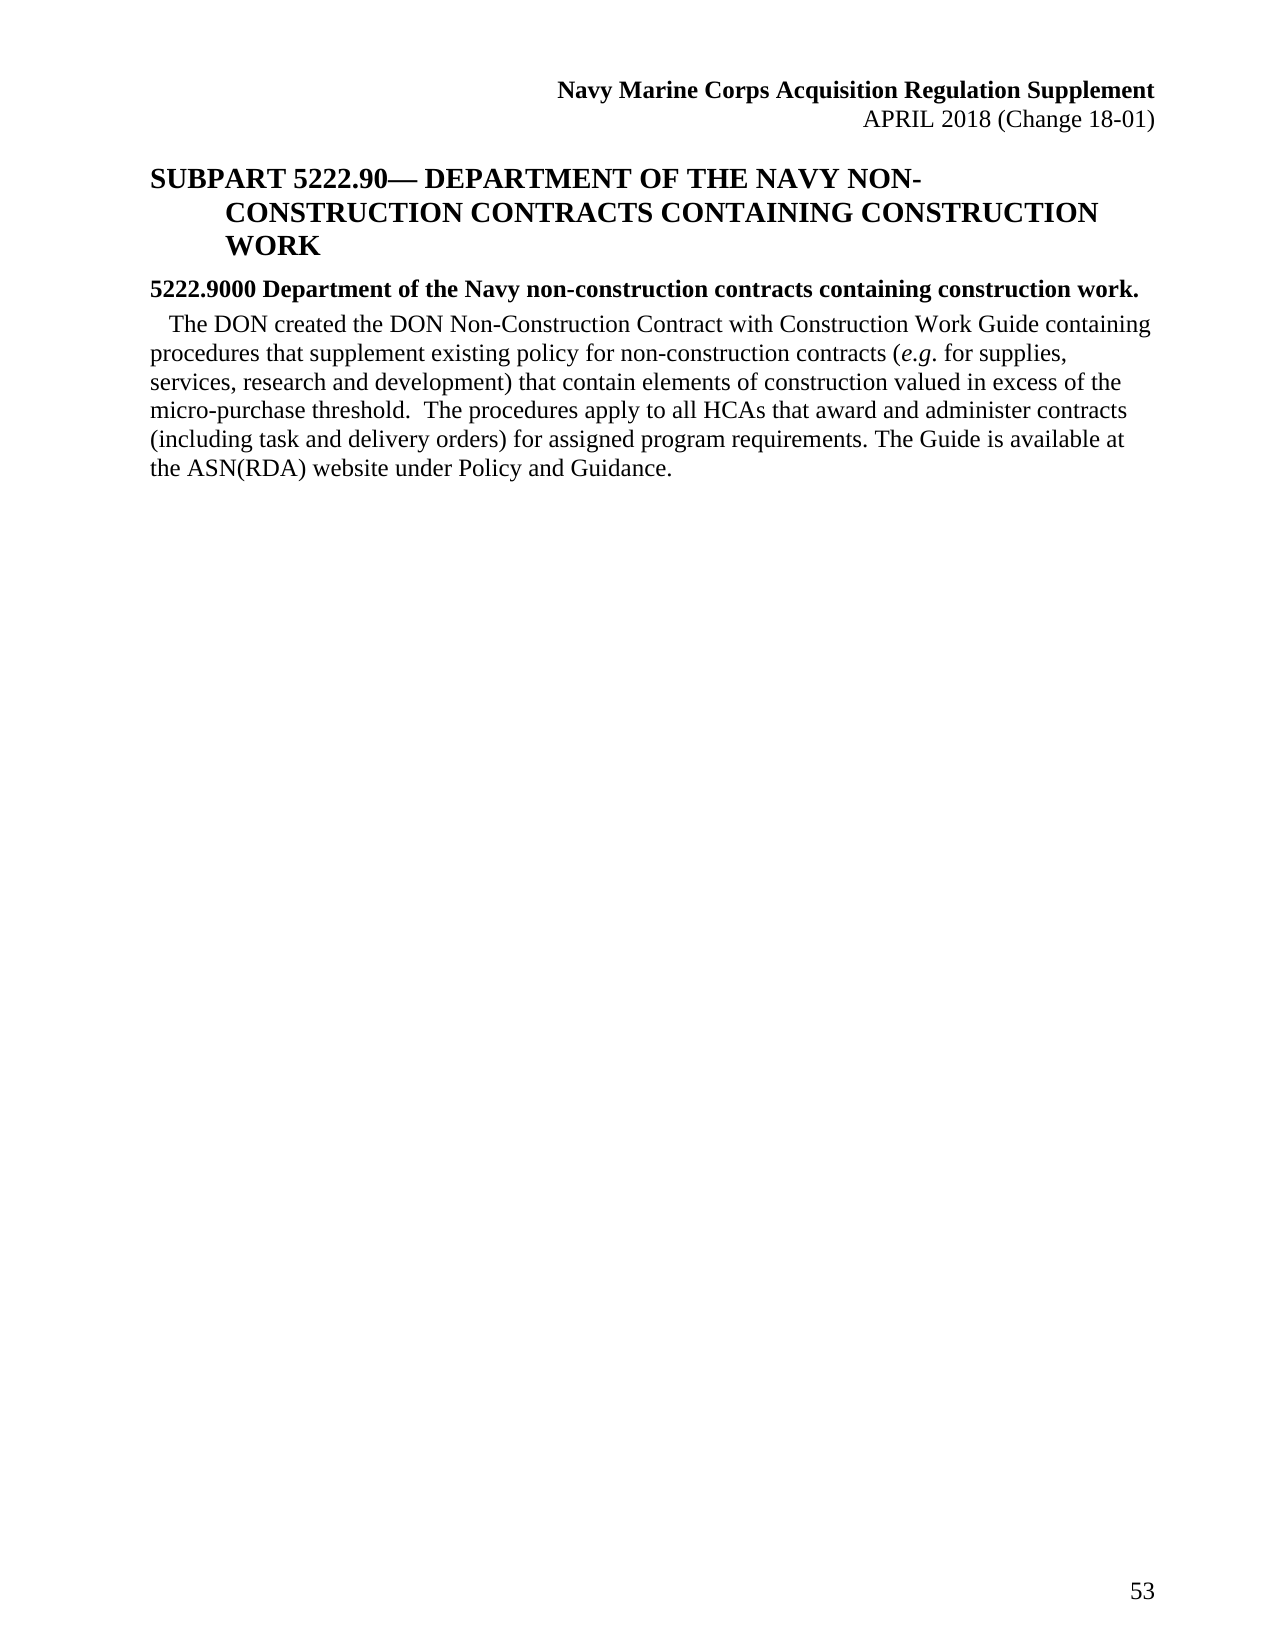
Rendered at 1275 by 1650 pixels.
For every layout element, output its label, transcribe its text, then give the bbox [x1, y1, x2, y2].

subtitle SUBPART 5222.90— DEPARTMENT OF THE NAVY NON-CONSTRUCTION CONTRACTS CONTAINING CONSTRUCTION WORK [150, 161, 1155, 262]
text The DON created the DON Non-Construction Contract with Construction Work Guide containing procedures that supplement existing policy for non-construction contracts (e.g. for supplies, services, research and development) that contain elements of construction valued in excess of the micro-purchase threshold. The procedures apply to all HCAs that award and administer contracts (including task and delivery orders) for assigned program requirements. The Guide is available at the ASN(RDA) website under Policy and Guidance. [150, 309, 1155, 482]
subtitle 5222.9000 Department of the Navy non-construction contracts containing construction work. [150, 274, 1155, 303]
